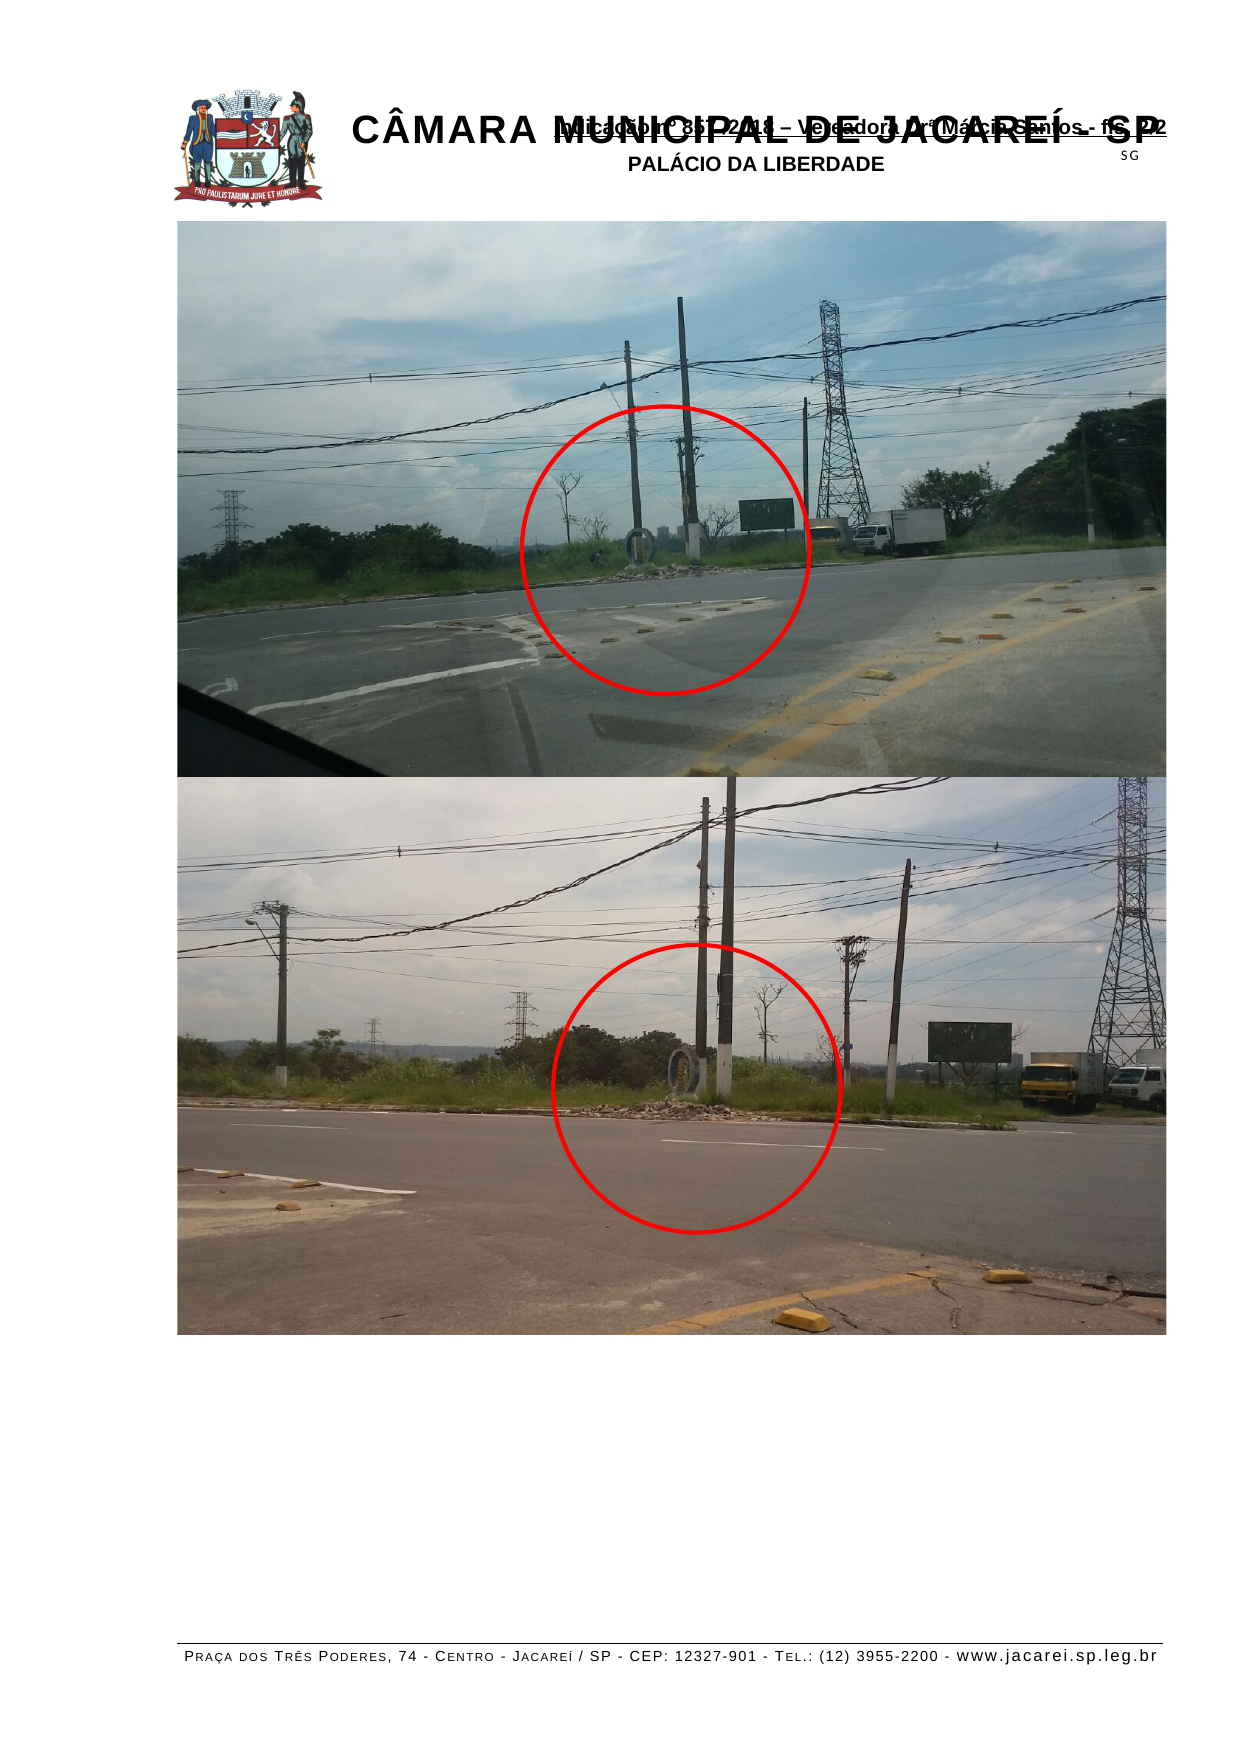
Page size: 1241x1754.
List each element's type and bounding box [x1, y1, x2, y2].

picture [177, 221, 1167, 1335]
picture [173, 89, 323, 208]
